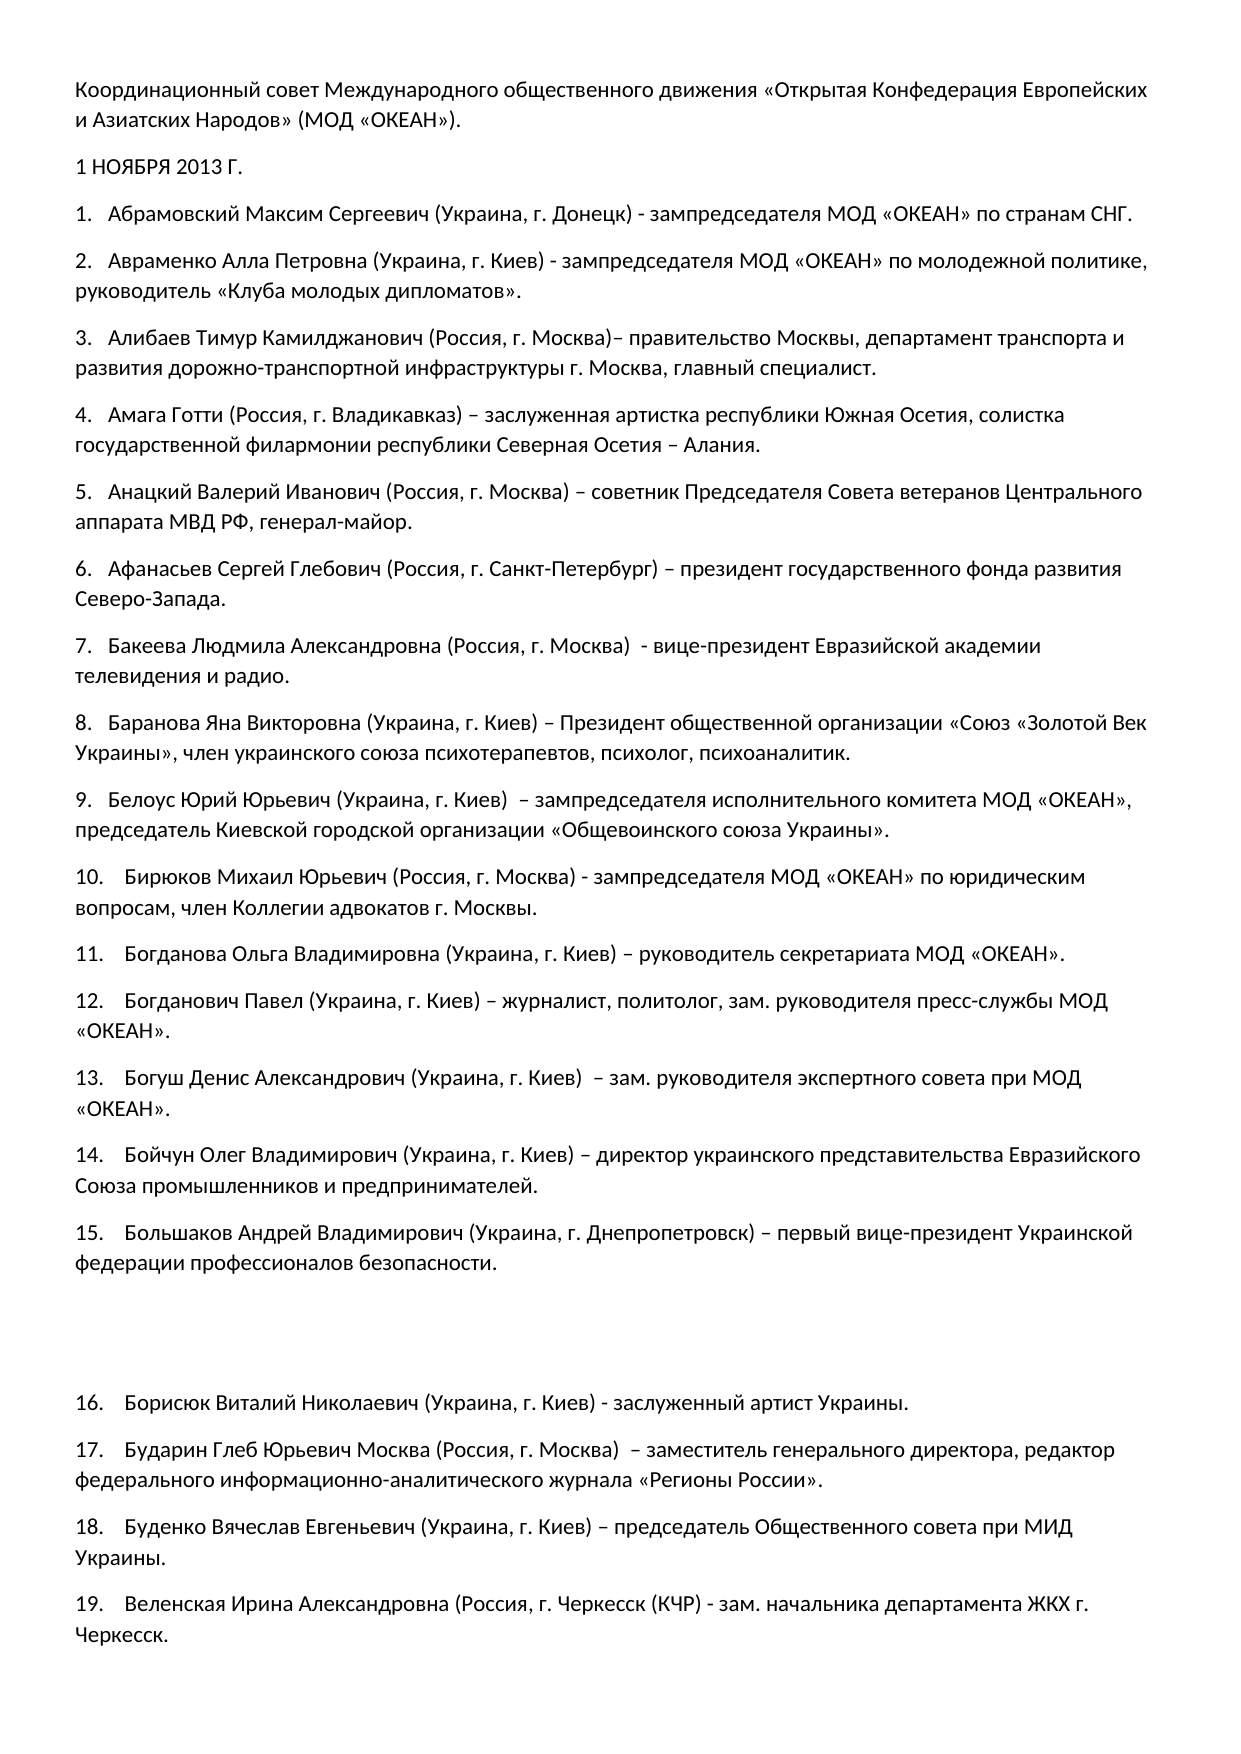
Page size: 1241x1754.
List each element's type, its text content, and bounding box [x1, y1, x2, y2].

text 3. Алибаев Тимур Камилджанович (Россия, г. Москва)– правительство Москвы, департамент транспорта и развития дорожно-транспортной инфраструктуры г. Москва, главный специалист. [75, 323, 1165, 381]
text 14. Бойчун Олег Владимирович (Украина, г. Киев) – директор украинского представительства Евразийского Союза промышленников и предпринимателей. [75, 1141, 1165, 1199]
text 1. Абрамовский Максим Сергеевич (Украина, г. Донецк) - зампредседателя МОД «ОКЕАН» по странам СНГ. [75, 199, 1165, 227]
text 17. Бударин Глеб Юрьевич Москва (Россия, г. Москва) – заместитель генерального директора, редактор федерального информационно-аналитического журнала «Регионы России». [75, 1435, 1165, 1494]
text 12. Богданович Павел (Украина, г. Киев) – журналист, политолог, зам. руководителя пресс-службы МОД «ОКЕАН». [75, 986, 1165, 1045]
text 2. Авраменко Алла Петровна (Украина, г. Киев) - зампредседателя МОД «ОКЕАН» по молодежной политике, руководитель «Клуба молодых дипломатов». [75, 246, 1165, 304]
text 15. Большаков Андрей Владимирович (Украина, г. Днепропетровск) – первый вице-президент Украинской федерации профессионалов безопасности. [75, 1218, 1165, 1276]
text Координационный совет Международного общественного движения «Открытая Конфедерация Европейских и Азиатских Народов» (МОД «ОКЕАН»). [75, 75, 1165, 133]
text 6. Афанасьев Сергей Глебович (Россия, г. Санкт-Петербург) – президент государственного фонда развития Северо-Запада. [75, 554, 1165, 612]
text 4. Амага Готти (Россия, г. Владикавказ) – заслуженная артистка республики Южная Осетия, солистка государственной филармонии республики Северная Осетия – Алания. [75, 400, 1165, 458]
text 1 НОЯБРЯ 2013 Г. [75, 152, 1165, 180]
text 11. Богданова Ольга Владимировна (Украина, г. Киев) – руководитель секретариата МОД «ОКЕАН». [75, 939, 1165, 968]
text 8. Баранова Яна Викторовна (Украина, г. Киев) – Президент общественной организации «Союз «Золотой Век Украины», член украинского союза психотерапевтов, психолог, психоаналитик. [75, 708, 1165, 767]
text 16. Борисюк Виталий Николаевич (Украина, г. Киев) - заслуженный артист Украины. [75, 1388, 1165, 1417]
text 5. Анацкий Валерий Иванович (Россия, г. Москва) – советник Председателя Совета ветеранов Центрального аппарата МВД РФ, генерал-майор. [75, 477, 1165, 535]
text 7. Бакеева Людмила Александровна (Россия, г. Москва) - вице-президент Евразийской академии телевидения и радио. [75, 631, 1165, 689]
text 19. Веленская Ирина Александровна (Россия, г. Черкесск (КЧР) - зам. начальника департамента ЖКХ г. Черкесск. [75, 1589, 1165, 1648]
text 18. Буденко Вячеслав Евгеньевич (Украина, г. Киев) – председатель Общественного совета при МИД Украины. [75, 1512, 1165, 1571]
text 13. Богуш Денис Александрович (Украина, г. Киев) – зам. руководителя экспертного совета при МОД «ОКЕАН». [75, 1063, 1165, 1122]
text 10. Бирюков Михаил Юрьевич (Россия, г. Москва) - зампредседателя МОД «ОКЕАН» по юридическим вопросам, член Коллегии адвокатов г. Москвы. [75, 862, 1165, 921]
text 9. Белоус Юрий Юрьевич (Украина, г. Киев) – зампредседателя исполнительного комитета МОД «ОКЕАН», председатель Киевской городской организации «Общевоинского союза Украины». [75, 785, 1165, 844]
